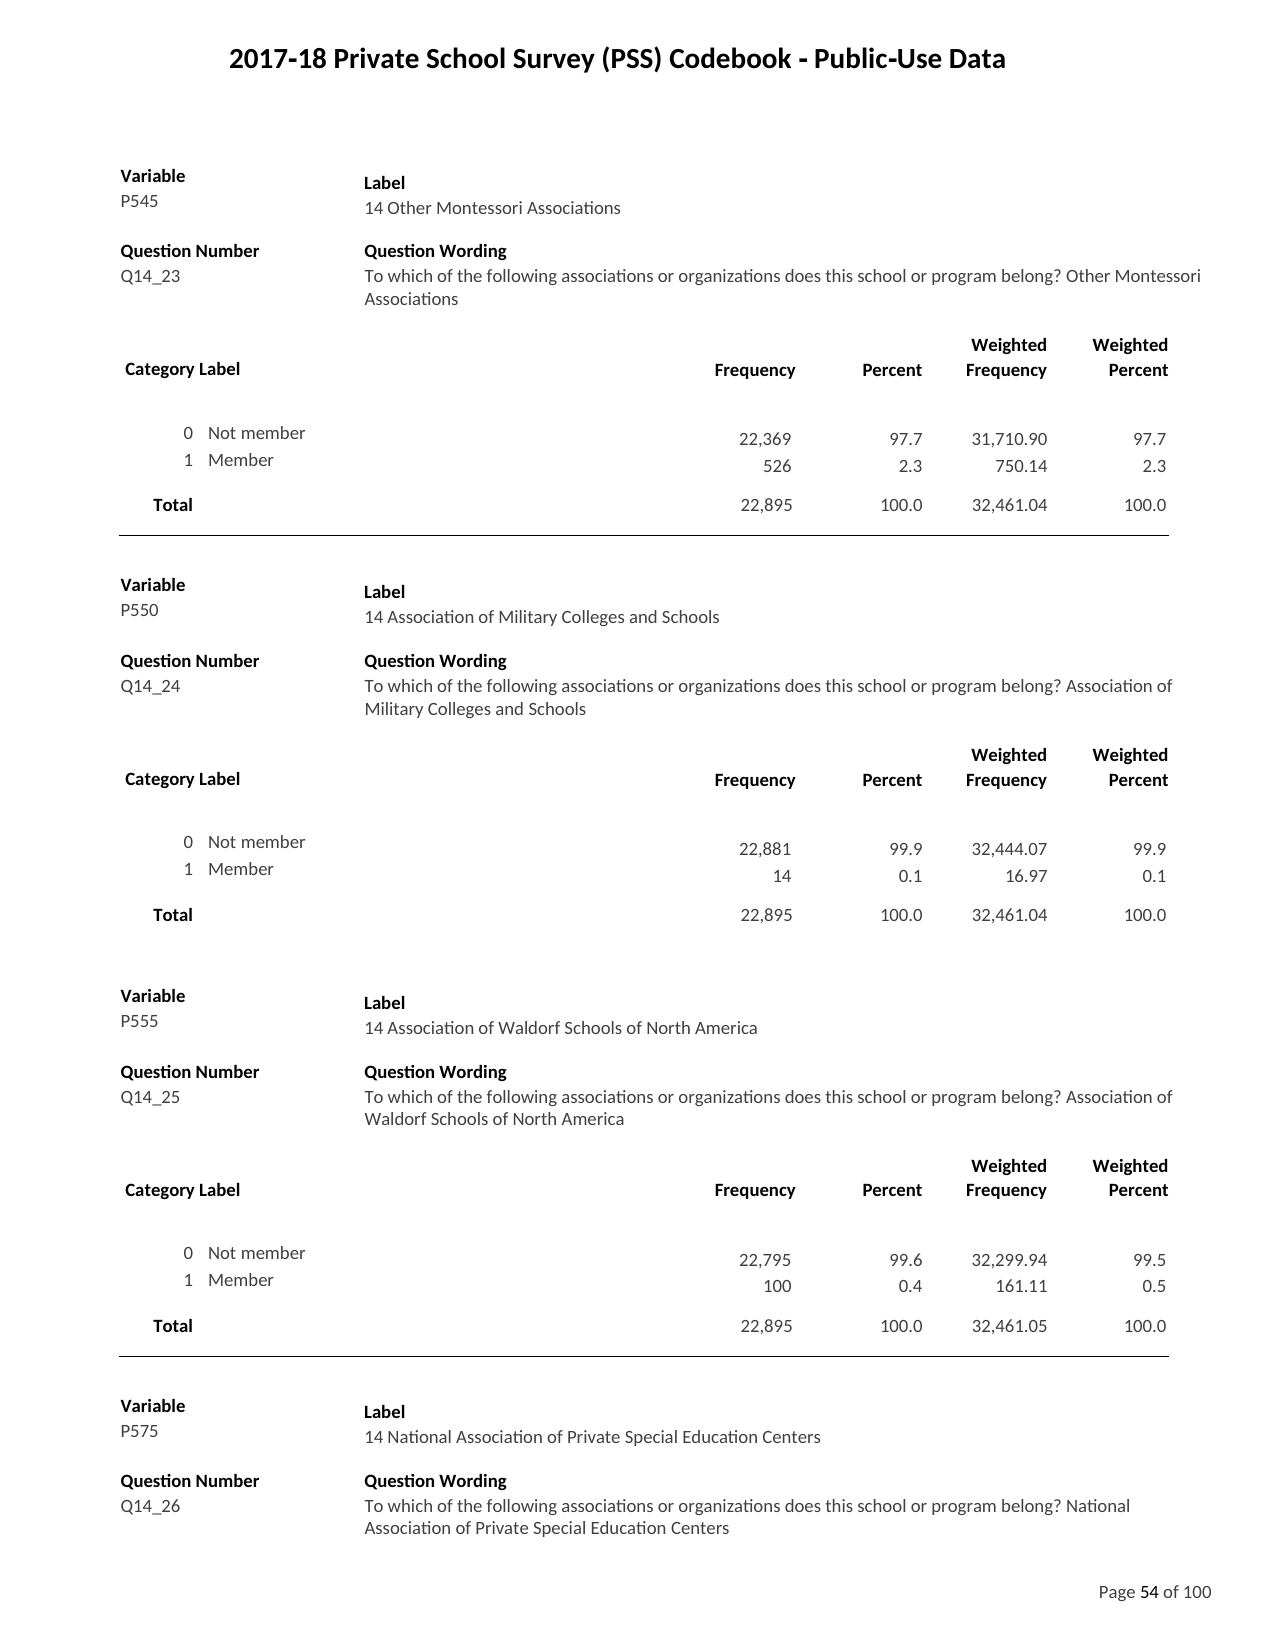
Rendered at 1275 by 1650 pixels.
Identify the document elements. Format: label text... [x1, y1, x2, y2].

subtitle Label [364, 171, 1219, 194]
subtitle Category Label [125, 357, 253, 380]
subtitle Question Number Question Wording [120, 1469, 1219, 1492]
text Q14_26 To which of the following associations or organizations does this school or program belong? National Association of Private Special Education Centers [120, 1494, 1132, 1539]
text 526 2.3 750.14 2.3 [763, 454, 1219, 477]
subtitle Question Number Question Wording [120, 1060, 1219, 1083]
subtitle Label [364, 991, 1219, 1014]
subtitle Variable [120, 1394, 189, 1417]
text Weighted Percent [1092, 1154, 1171, 1201]
subtitle Label [364, 1401, 1219, 1423]
text P575 [120, 1419, 189, 1442]
text Q14_23 To which of the following associations or organizations does this school or program belong? Other Montessori Associations [120, 265, 1203, 310]
text 14 Other Montessori Associations [364, 196, 1219, 219]
text Weighted Frequency Percent Frequency [714, 1154, 1048, 1201]
list Member [183, 448, 310, 471]
list Member [183, 1268, 310, 1291]
text 14 Association of Military Colleges and Schools [364, 605, 1219, 628]
text 22,795 99.6 32,299.94 99.5 [739, 1248, 1219, 1271]
list Not member [183, 421, 310, 444]
text Total 22,895 100.0 32,461.05 100.0 [153, 1314, 1219, 1337]
text Weighted Percent [1092, 333, 1171, 381]
subtitle Category Label [125, 1178, 253, 1201]
text Weighted Percent [1092, 743, 1171, 791]
subtitle Label [364, 580, 1219, 603]
text 22,369 97.7 31,710.90 97.7 [739, 427, 1219, 450]
subtitle Category Label [125, 767, 253, 790]
subtitle Question Number Question Wording [120, 649, 1219, 672]
text 22,881 99.9 32,444.07 99.9 [739, 837, 1219, 860]
list Not member [183, 1241, 310, 1264]
text 14 0.1 16.97 0.1 [772, 864, 1219, 887]
subtitle Variable [120, 984, 189, 1007]
subtitle Variable [120, 573, 189, 596]
subtitle Question Number Question Wording [120, 239, 1219, 262]
list Not member [183, 831, 310, 853]
text Q14_24 To which of the following associations or organizations does this school or program belong? Association of Military Colleges and Schools [120, 674, 1174, 720]
text P555 [120, 1009, 189, 1032]
text P545 [120, 189, 189, 212]
text Total 22,895 100.0 32,461.04 100.0 [153, 494, 1219, 517]
list Member [183, 857, 310, 880]
text P550 [120, 598, 189, 621]
text 100 0.4 161.11 0.5 [763, 1275, 1219, 1298]
text 14 National Association of Private Special Education Centers [364, 1426, 1219, 1449]
text 14 Association of Waldorf Schools of North America [364, 1016, 1219, 1039]
text Total 22,895 100.0 32,461.04 100.0 [153, 904, 1219, 927]
subtitle Variable [120, 164, 189, 187]
text Q14_25 To which of the following associations or organizations does this school or program belong? Association of Waldorf Schools of North America [120, 1085, 1174, 1130]
text Weighted Frequency Percent Frequency [714, 743, 1048, 791]
text Weighted Frequency Percent Frequency [714, 333, 1048, 381]
